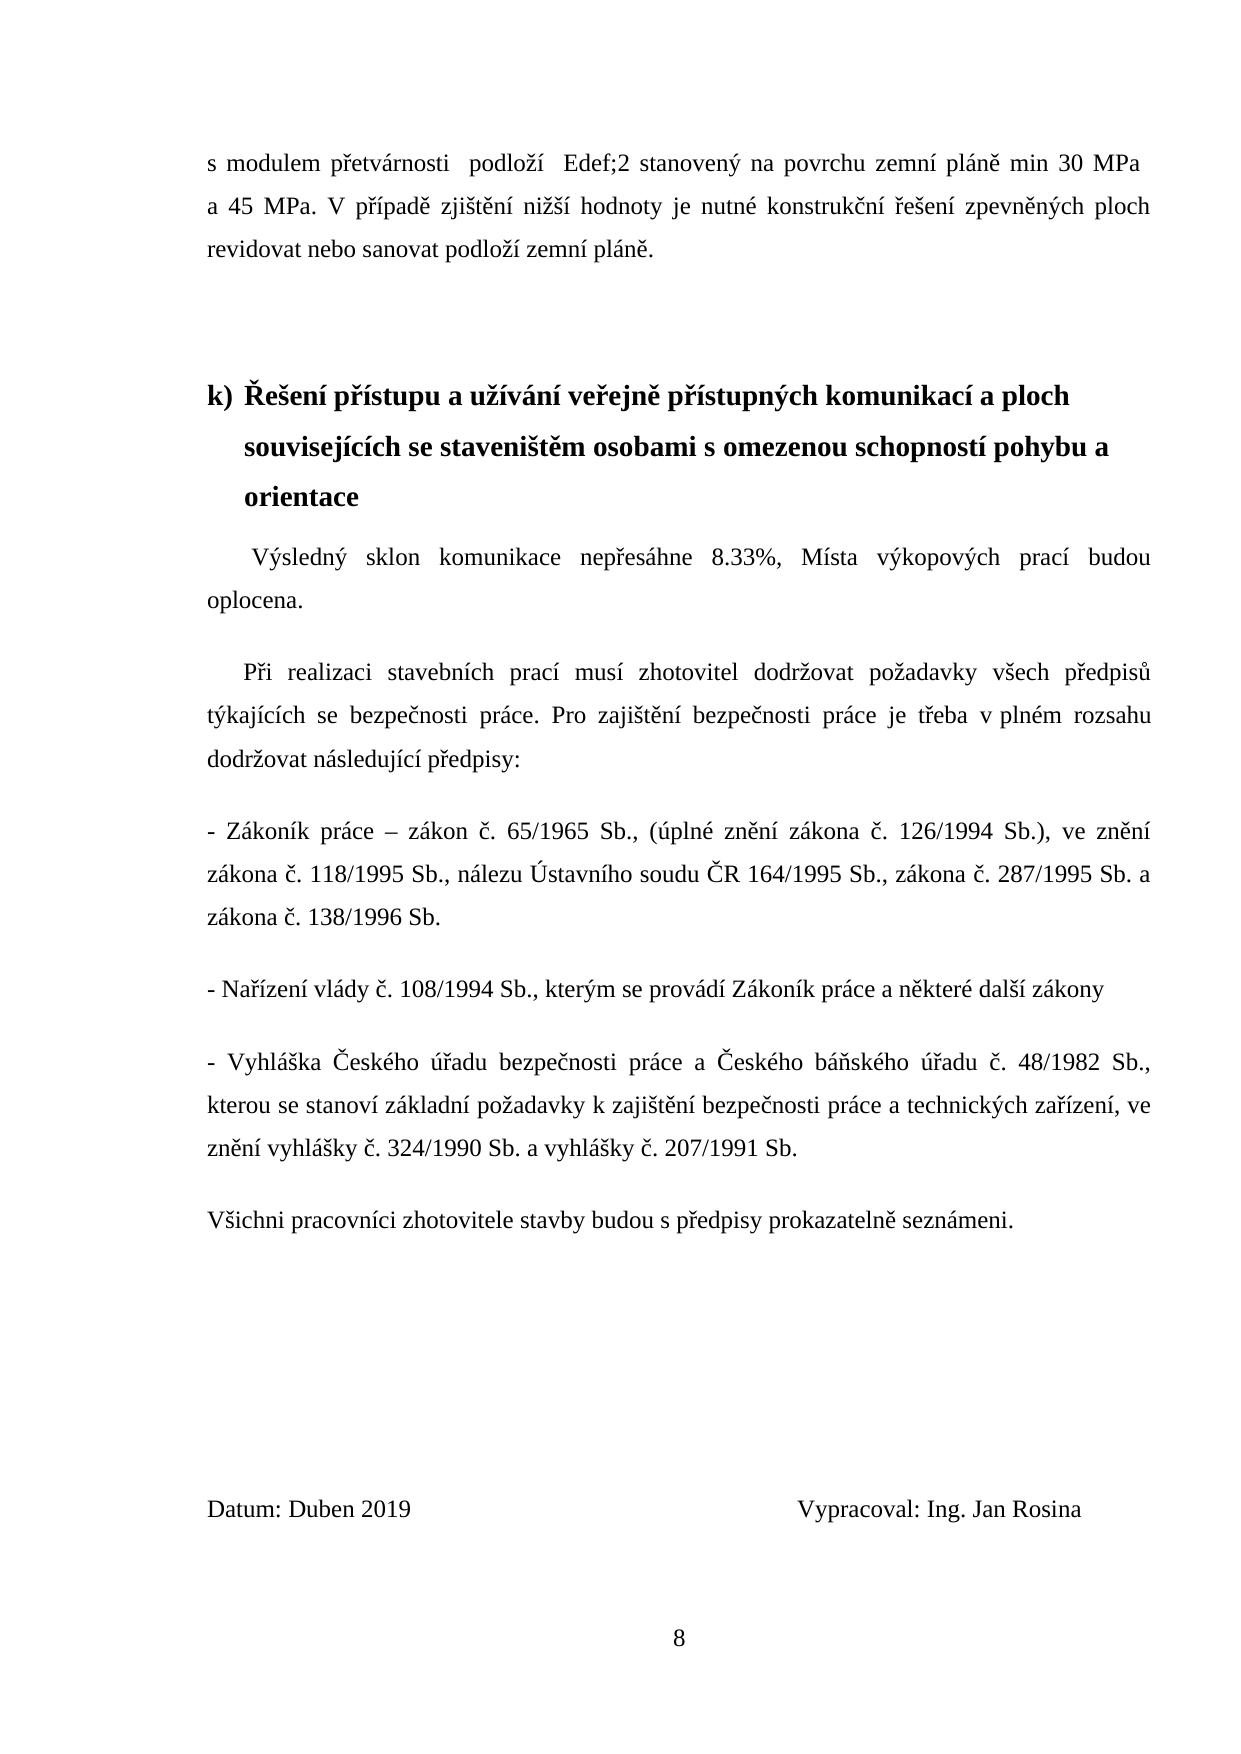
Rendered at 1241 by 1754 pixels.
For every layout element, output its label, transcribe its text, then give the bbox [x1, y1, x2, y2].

text Výsledný sklon komunikace nepřesáhne 8.33%, Místa výkopových prací budou oplocena. [207, 542, 1152, 614]
text Při realizaci stavebních prací musí zhotovitel dodržovat požadavky všech předpisů týkajících se bezpečnosti práce. Pro zajištění bezpečnosti práce je třeba v plném rozsahu dodržovat následující předpisy: [207, 657, 1152, 772]
text - Vyhláška Českého úřadu bezpečnosti práce a Českého báňského úřadu č. 48/1982 Sb., kterou se stanoví základní požadavky k zajištění bezpečnosti práce a technických zařízení, ve znění vyhlášky č. 324/1990 Sb. a vyhlášky č. 207/1991 Sb. [207, 1047, 1152, 1162]
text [207, 148, 1152, 263]
text Všichni pracovníci zhotovitele stavby budou s předpisy prokazatelně seznámeni. [207, 1205, 1152, 1234]
text - Zákoník práce – zákon č. 65/1965 Sb., (úplné znění zákona č. 126/1994 Sb.), ve znění zákona č. 118/1995 Sb., nálezu Ústavního soudu ČR 164/1995 Sb., zákona č. 287/1995 Sb. a zákona č. 138/1996 Sb. [207, 816, 1152, 931]
text - Nařízení vlády č. 108/1994 Sb., kterým se provádí Zákoník práce a některé další zákony [207, 974, 1152, 1003]
list Datum: Duben 2019 Vypracoval: Ing. Jan Rosina [207, 1494, 1152, 1523]
subtitle Řešení přístupu a užívání veřejně přístupných komunikací a ploch souvisejících se staveništěm osobami s omezenou schopností pohybu a orientace [207, 378, 1152, 513]
